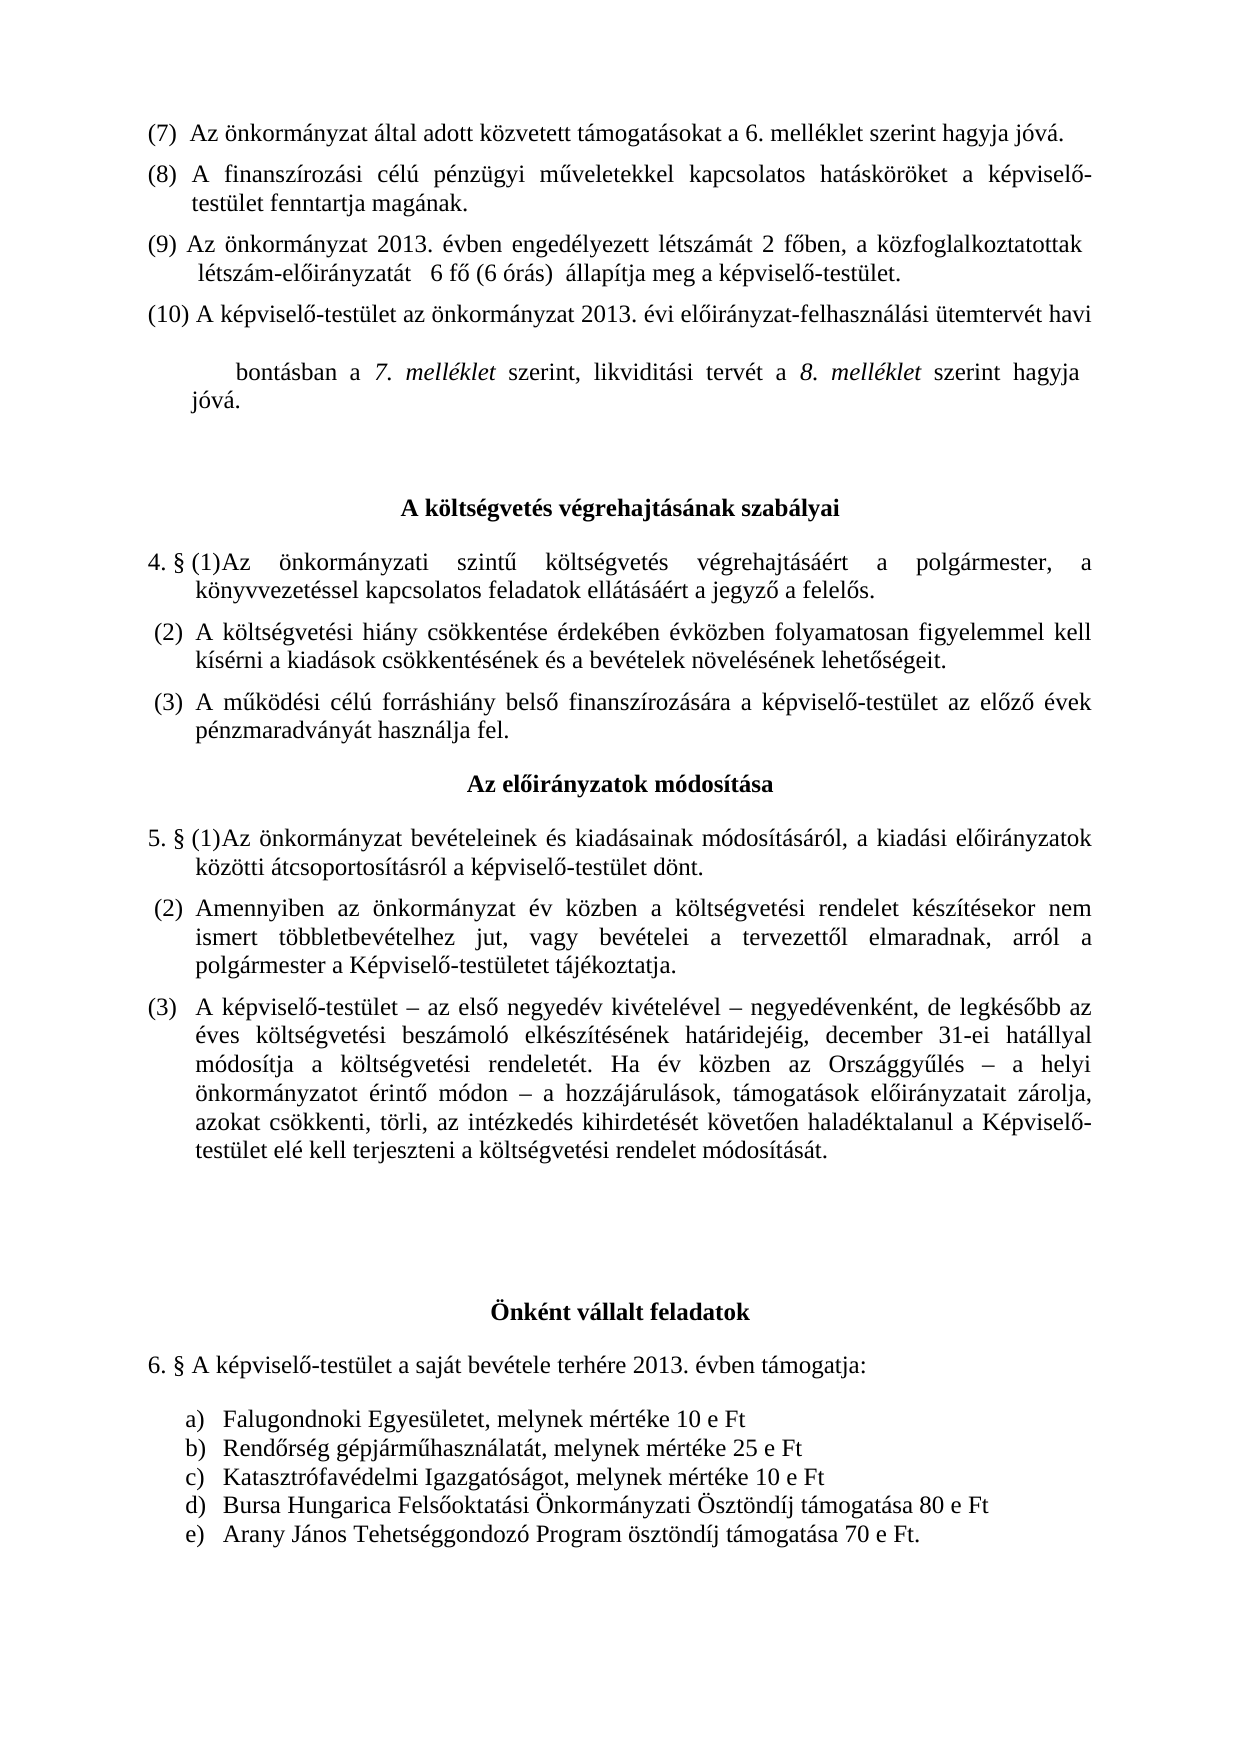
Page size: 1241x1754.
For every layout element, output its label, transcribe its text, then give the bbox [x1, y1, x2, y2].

text (9) Az önkormányzat 2013. évben engedélyezett létszámát 2 főben, a közfoglalkoztatottak létszám-előirányzatát 6 fő (6 órás) állapítja meg a képviselő-testület. [148, 229, 1092, 287]
list Falugondnoki Egyesületet, melynek mértéke 10 e Ft [185, 1404, 1092, 1433]
text (3) A működési célú forráshiány belső finanszírozására a képviselő-testület az előző évek pénzmaradványát használja fel. [148, 687, 1092, 744]
text (2) Amennyiben az önkormányzat év közben a költségvetési rendelet készítésekor nem ismert többletbevételhez jut, vagy bevételei a tervezettől elmaradnak, arról a polgármester a Képviselő-testületet tájékoztatja. [148, 893, 1092, 979]
text A költségvetés végrehajtásának szabályai [148, 493, 1092, 522]
list Bursa Hungarica Felsőoktatási Önkormányzati Ösztöndíj támogatása 80 e Ft [185, 1491, 1092, 1519]
list Katasztrófavédelmi Igazgatóságot, melynek mértéke 10 e Ft [185, 1462, 1092, 1491]
text Az előirányzatok módosítása [148, 769, 1092, 798]
text 5. § (1) Az önkormányzat bevételeinek és kiadásainak módosításáról, a kiadási előirányzatok közötti átcsoportosításról a képviselő-testület dönt. [148, 823, 1092, 881]
text (10) A képviselő-testület az önkormányzat 2013. évi előirányzat-felhasználási ütemtervét havi bontásban a 7. melléklet szerint, likviditási tervét a 8. melléklet szerint hagyja jóvá. [148, 299, 1092, 414]
text Önként vállalt feladatok [148, 1297, 1092, 1326]
text (3) A képviselő-testület – az első negyedév kivételével – negyedévenként, de legkésőbb az éves költségvetési beszámoló elkészítésének határidejéig, december 31-ei hatállyal módosítja a költségvetési rendeletét. Ha év közben az Országgyűlés – a helyi önkormányzatot érintő módon – a hozzájárulások, támogatások előirányzatait zárolja, azokat csökkenti, törli, az intézkedés kihirdetését követően haladéktalanul a Képviselő-testület elé kell terjeszteni a költségvetési rendelet módosítását. [148, 992, 1092, 1164]
list Arany János Tehetséggondozó Program ösztöndíj támogatása 70 e Ft. [185, 1519, 1092, 1548]
text 4. § (1) Az önkormányzati szintű költségvetés végrehajtásáért a polgármester, a könyvvezetéssel kapcsolatos feladatok ellátásáért a jegyző a felelős. [148, 547, 1092, 604]
list Rendőrség gépjárműhasználatát, melynek mértéke 25 e Ft [185, 1433, 1092, 1462]
text (7) Az önkormányzat által adott közvetett támogatásokat a 6. melléklet szerint hagyja jóvá. [148, 118, 1092, 147]
text (8) A finanszírozási célú pénzügyi műveletekkel kapcsolatos hatásköröket a képviselő- testület fenntartja magának. [148, 159, 1092, 217]
text (2) A költségvetési hiány csökkentése érdekében évközben folyamatosan figyelemmel kell kísérni a kiadások csökkentésének és a bevételek növelésének lehetőségeit. [148, 617, 1092, 674]
text 6. § A képviselő-testület a saját bevétele terhére 2013. évben támogatja: [148, 1351, 1092, 1379]
